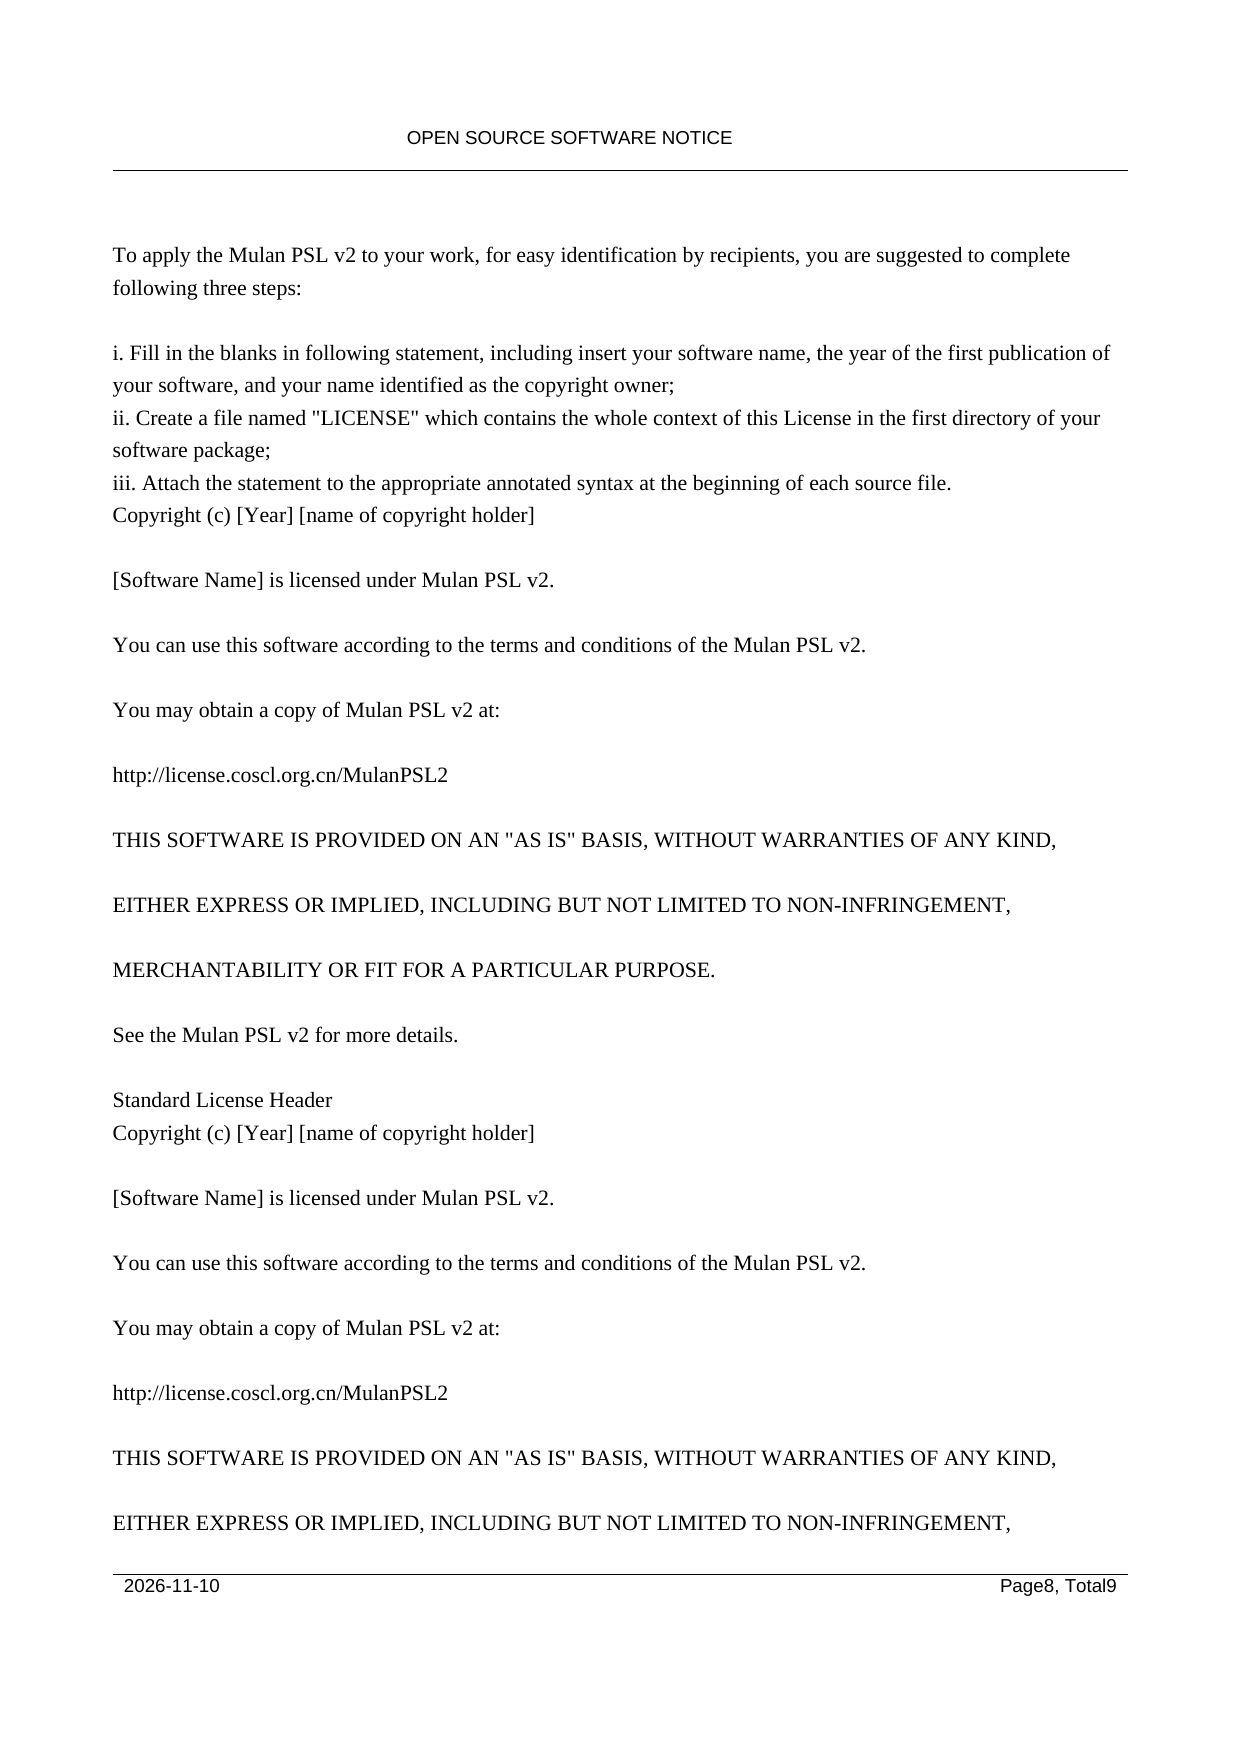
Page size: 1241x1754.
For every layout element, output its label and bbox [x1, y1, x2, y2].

text [112, 206, 1128, 1539]
